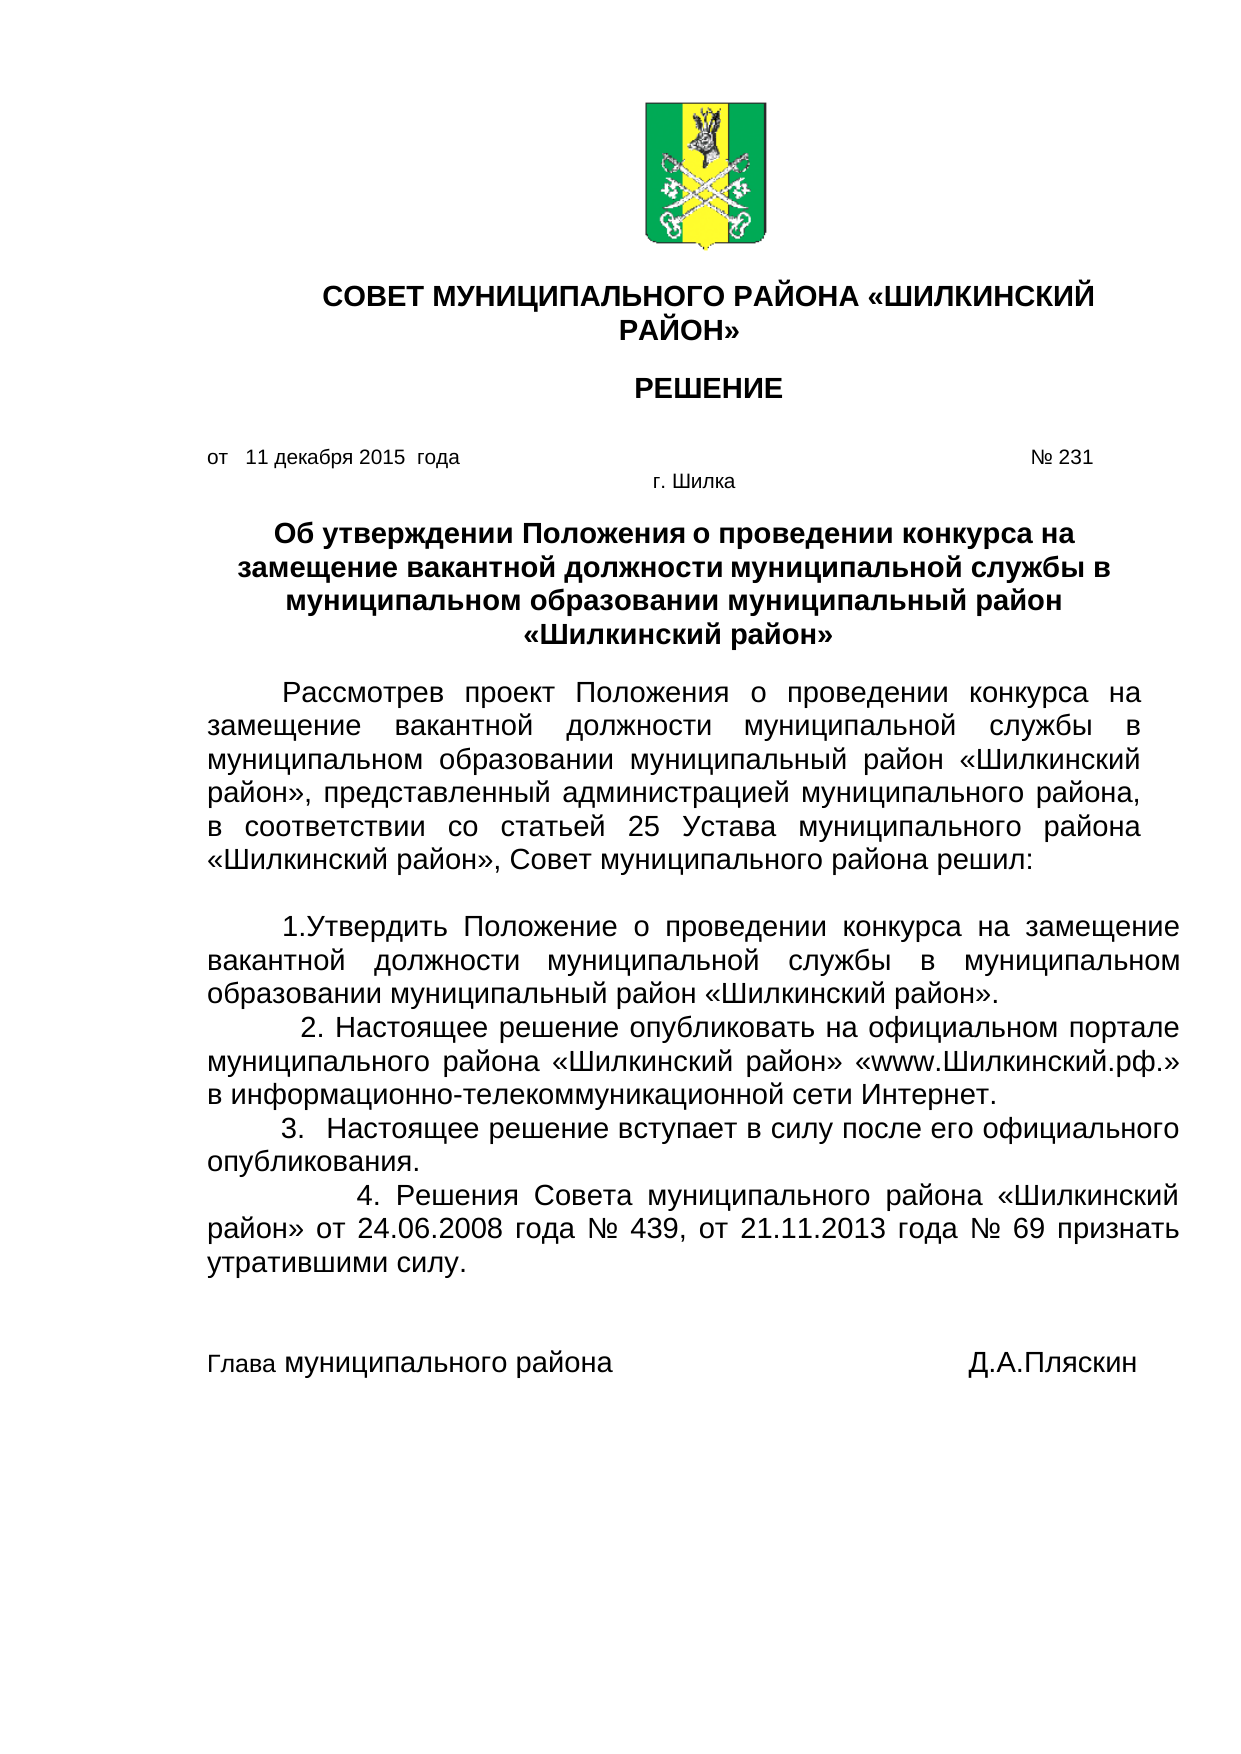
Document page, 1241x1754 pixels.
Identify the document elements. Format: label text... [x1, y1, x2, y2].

text 4. Решения Совета муниципального района «Шилкинский район» от 24.06.2008 года № 439, от 21.11.2013 года № 69 признать утратившими силу. [207, 1178, 1181, 1278]
text «Шилкинский район» [207, 617, 1142, 651]
text замещение вакантной должности муниципальной службы в муниципальном образовании муниципальный район [207, 550, 1142, 617]
title РЕШЕНИЕ [207, 371, 1152, 405]
text 2. Настоящее решение опубликовать на официальном портале муниципального района «Шилкинский район» «www.Шилкинский.рф.» в информационно-телекоммуникационной сети Интернет. [207, 1010, 1181, 1111]
title СОВЕТ МУНИЦИПАЛЬНОГО РАЙОНА «ШИЛКИНСКИЙ РАЙОН» [207, 279, 1152, 346]
text г. Шилка [207, 468, 1181, 492]
text Рассмотрев проект Положения о проведении конкурса на замещение вакантной должности муниципальной службы в муниципальном образовании муниципальный район «Шилкинский район», представленный администрацией муниципального района, в соответствии со статьей 25 Устава муниципального района «Шилкинский район», Совет муниципального района решил: [207, 674, 1142, 876]
text 3. Настоящее решение вступает в силу после его официального опубликования. [207, 1111, 1181, 1178]
picture [642, 98, 776, 254]
text от 11 декабря 2015 года № 231 [207, 444, 1181, 468]
text Об утверждении Положения о проведении конкурса на [207, 516, 1142, 550]
text 1.Утвердить Положение о проведении конкурса на замещение вакантной должности муниципальной службы в муниципальном образовании муниципальный район «Шилкинский район». [207, 909, 1181, 1010]
text Глава муниципального района Д.А.Пляскин [207, 1345, 1181, 1379]
